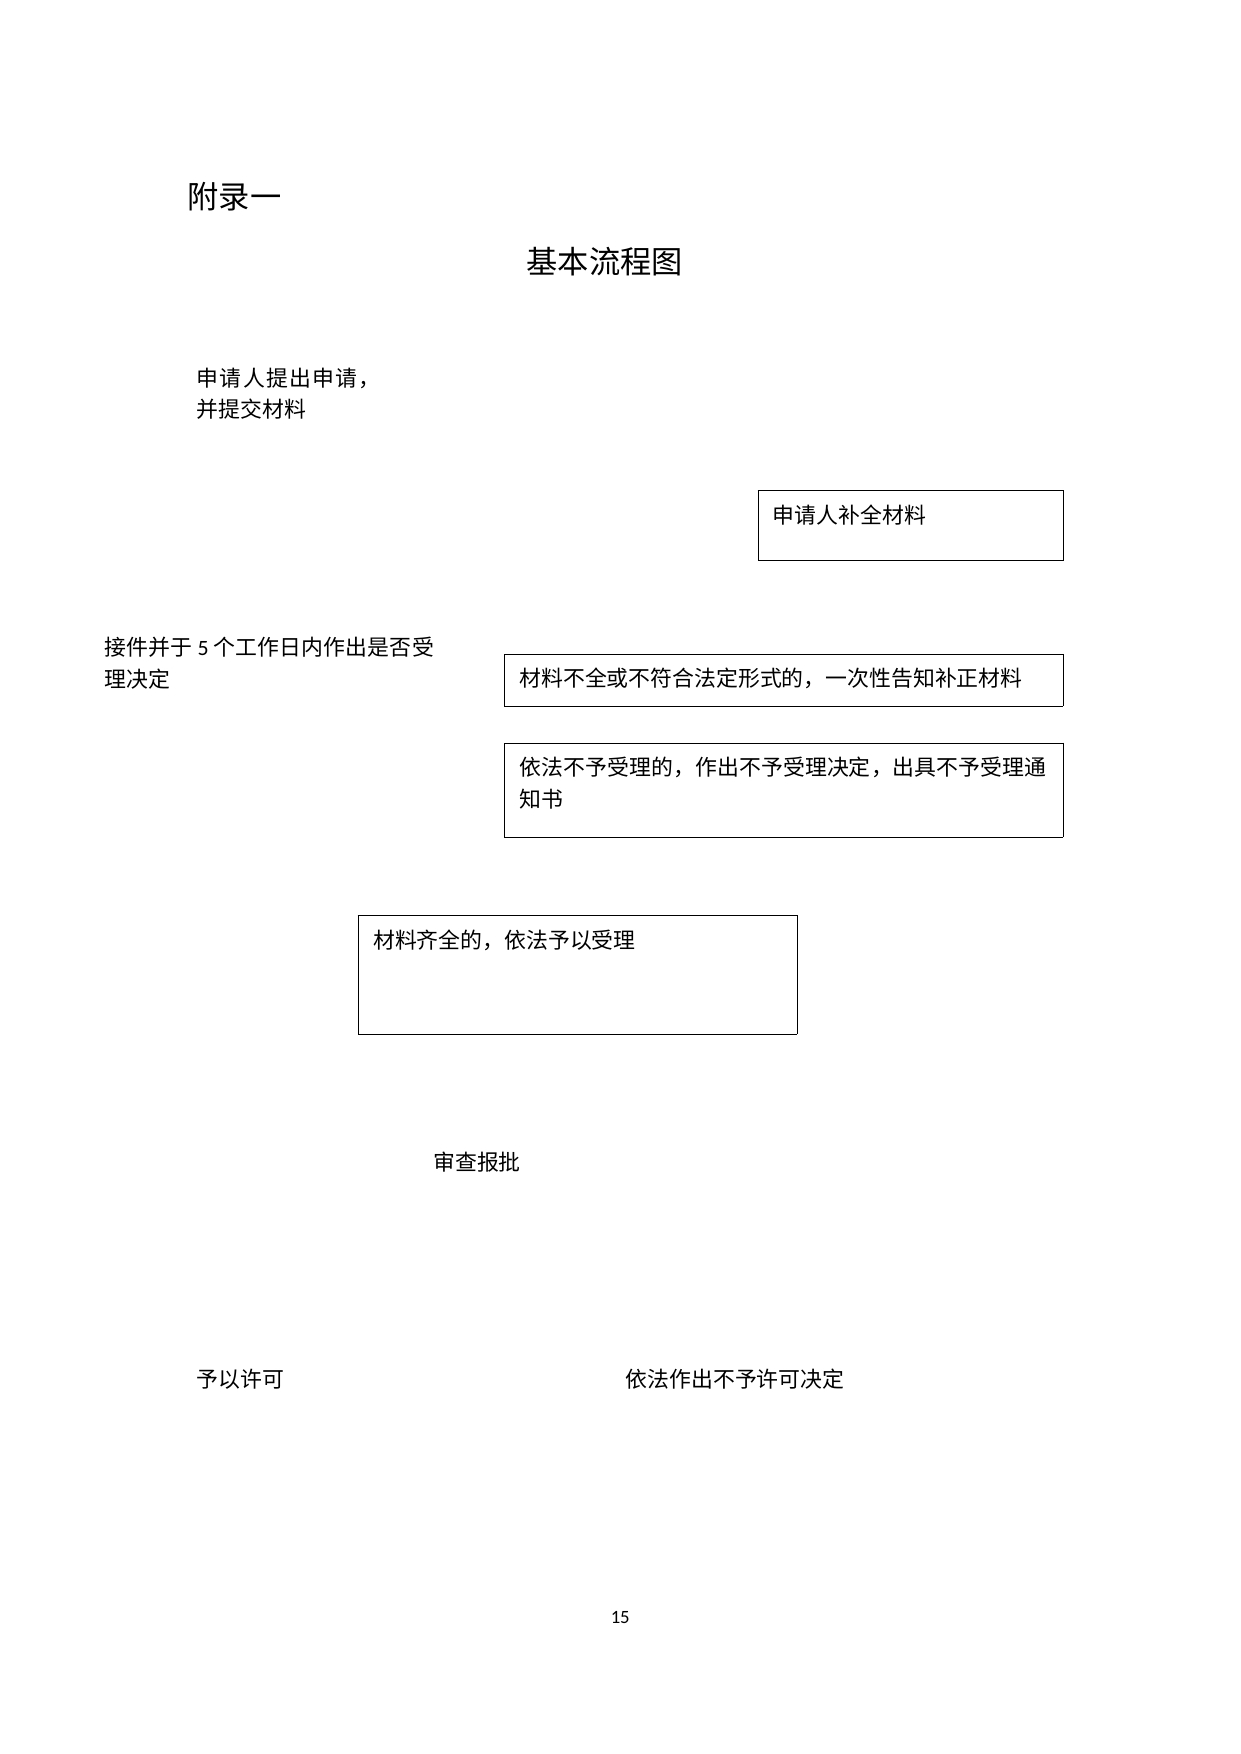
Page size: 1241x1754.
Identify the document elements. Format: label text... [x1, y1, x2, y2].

text 基本流程图 [187, 227, 1021, 292]
text 附录一 [187, 162, 1021, 227]
